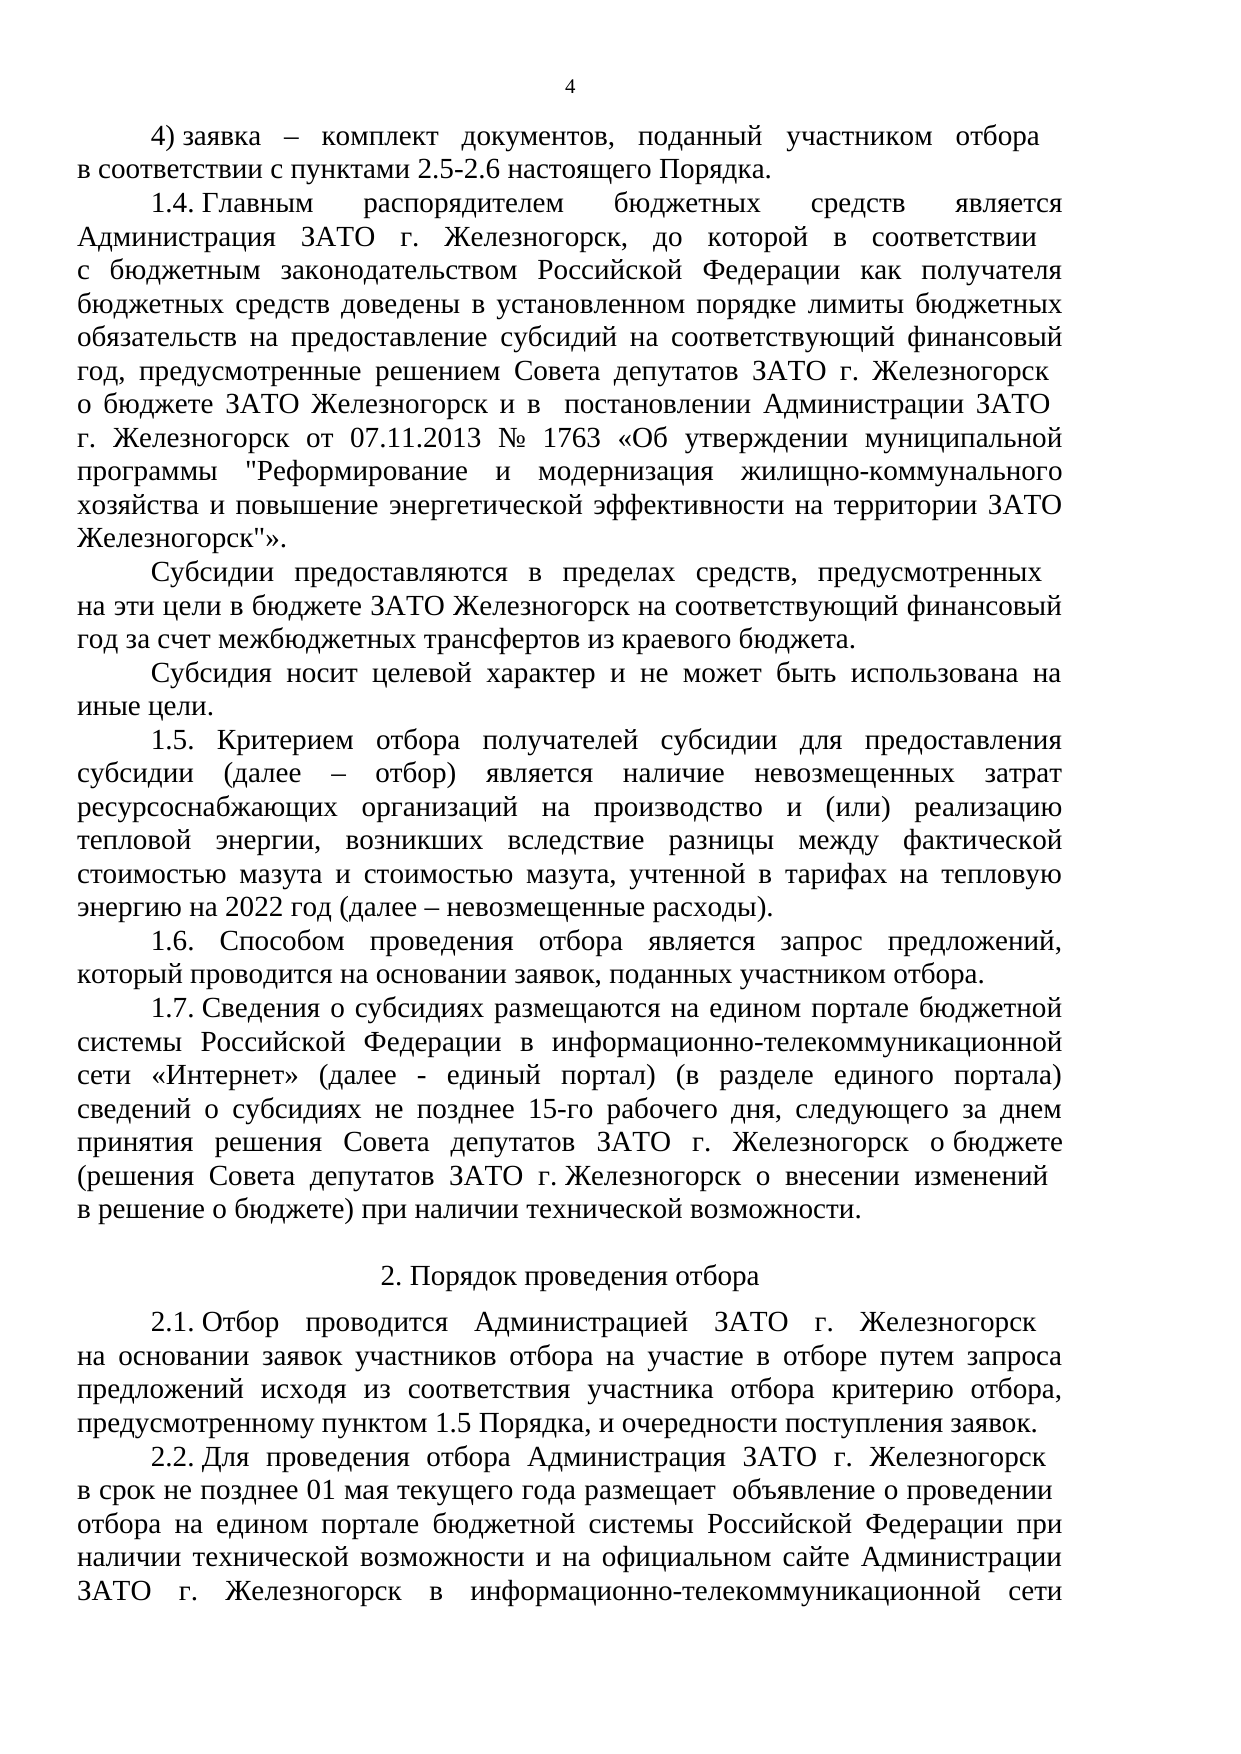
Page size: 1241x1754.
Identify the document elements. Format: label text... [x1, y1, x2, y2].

text 1.7. Сведения о субсидиях размещаются на едином портале бюджетной системы Российской Федерации в информационно-телекоммуникационной сети «Интернет» (далее - единый портал) (в разделе единого портала) сведений о субсидиях не позднее 15-го рабочего дня, следующего за днем принятия решения Совета депутатов ЗАТО г. Железногорск о бюджете (решения Совета депутатов ЗАТО г. Железногорск о внесении изменений в решение о бюджете) при наличии технической возможности. [77, 990, 1063, 1225]
list Отбор проводится Администрацией ЗАТО г. Железногорск на основании заявок участников отбора на участие в отборе путем запроса предложений исходя из соответствия участника отбора критерию отбора, предусмотренному пунктом 1.5 Порядка, и очередности поступления заявок. [77, 1304, 1063, 1439]
text 1.6. Способом проведения отбора является запрос предложений, который проводится на основании заявок, поданных участником отбора. [77, 923, 1063, 990]
text Субсидия носит целевой характер и не может быть использована на иные цели. [77, 655, 1063, 722]
title 2. Порядок проведения отбора [77, 1258, 1063, 1292]
text 1.5. Критерием отбора получателей субсидии для предоставления субсидии (далее – отбор) является наличие невозмещенных затрат ресурсоснабжающих организаций на производство и (или) реализацию тепловой энергии, возникших вследствие разницы между фактической стоимостью мазута и стоимостью мазута, учтенной в тарифах на тепловую энергию на 2022 год (далее – невозмещенные расходы). [77, 722, 1063, 923]
text Субсидии предоставляются в пределах средств, предусмотренных на эти цели в бюджете ЗАТО Железногорск на соответствующий финансовый год за счет межбюджетных трансфертов из краевого бюджета. [77, 554, 1063, 655]
text 1.4. Главным распорядителем бюджетных средств является Администрация ЗАТО г. Железногорск, до которой в соответствии с бюджетным законодательством Российской Федерации как получателя бюджетных средств доведены в установленном порядке лимиты бюджетных обязательств на предоставление субсидий на соответствующий финансовый год, предусмотренные решением Совета депутатов ЗАТО г. Железногорск о бюджете ЗАТО Железногорск и в постановлении Администрации ЗАТО г. Железногорск от 07.11.2013 № 1763 «Об утверждении муниципальной программы "Реформирование и модернизация жилищно-коммунального хозяйства и повышение энергетической эффективности на территории ЗАТО Железногорск"». [77, 185, 1063, 554]
list заявка – комплект документов, поданный участником отбора в соответствии с пунктами 2.5-2.6 настоящего Порядка. [77, 118, 1063, 185]
